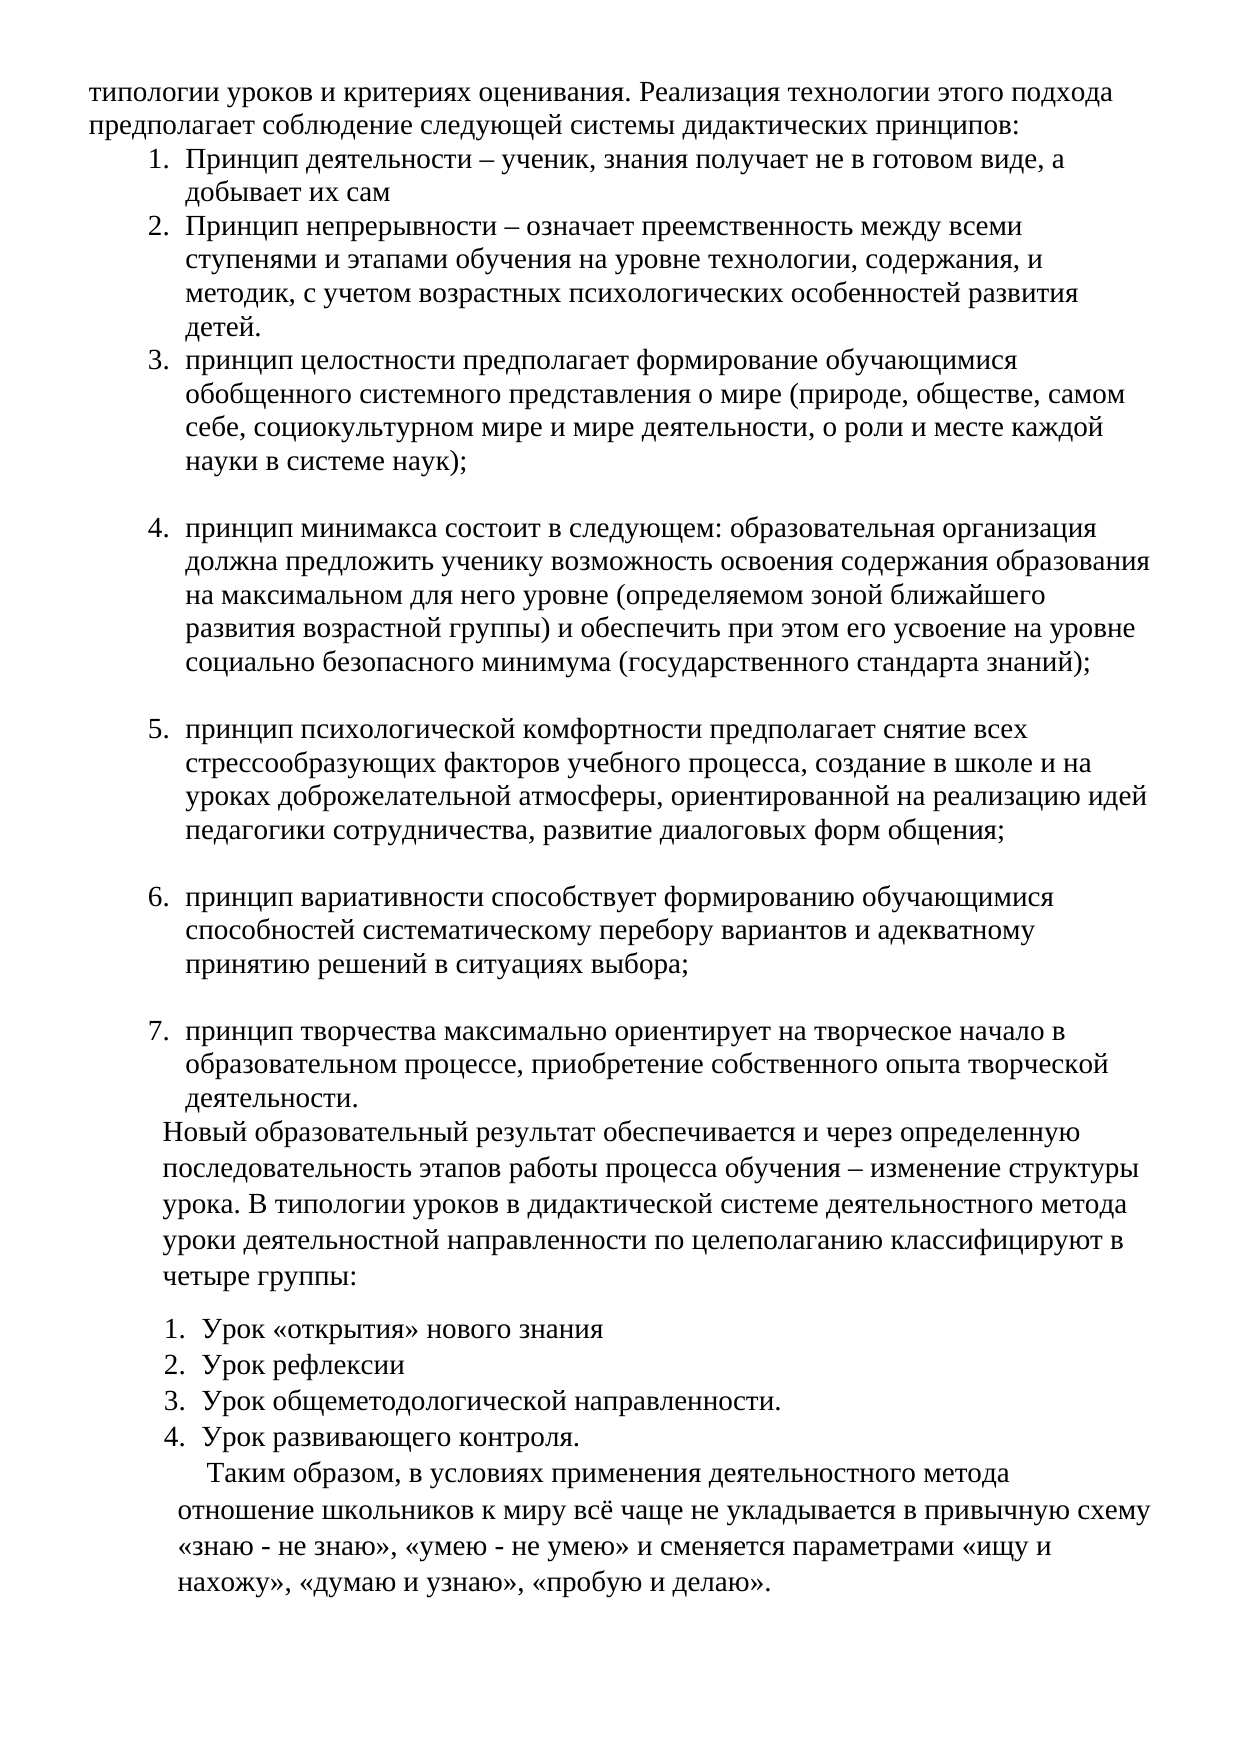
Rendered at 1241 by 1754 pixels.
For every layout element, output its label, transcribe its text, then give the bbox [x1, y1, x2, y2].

list ​​​​​​​принцип творчества максимально ориентирует на творческое начало в образовательном процессе, приобретение собственного опыта творческой деятельности. [148, 1013, 1152, 1114]
text Новый образовательный результат обеспечивается и через определенную последовательность этапов работы процесса обучения – изменение структуры урока. В типологии уроков в дидактической системе деятельностного метода уроки деятельностной направленности по целеполаганию классифицируют в четыре группы: [162, 1114, 1152, 1292]
list Принцип деятельности – ученик, знания получает не в готовом виде, а добывает их сам [148, 141, 1152, 208]
list ​​​​​принцип психологической комфортности предполагает снятие всех стрессообразующих факторов учебного процесса, создание в школе и на уроках доброжелательной атмосферы, ориентированной на реализацию идей педагогики сотрудничества, развитие диалоговых форм общения; [148, 711, 1152, 845]
list ​​​​​​​принцип целостности предполагает формирование обучающимися обобщенного системного представления о мире (природе, обществе, самом себе, социокультурном мире и мире деятельности, о роли и месте каждой науки в системе наук); [148, 342, 1152, 476]
list Урок общеметодологической направленности. [164, 1383, 1152, 1417]
list ​​​​​принцип вариативности способствует формированию обучающимися способностей систематическому перебору вариантов и адекватному принятию решений в ситуациях выбора; [148, 879, 1152, 979]
list Урок «открытия» нового знания [164, 1311, 1152, 1344]
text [89, 74, 1152, 141]
list Таким образом, в условиях применения деятельностного метода отношение школьников к миру всё чаще не укладывается в привычную схему «знаю - не знаю», «умею - не умею» и сменяется параметрами «ищу и нахожу», «думаю и узнаю», «пробую и делаю». [177, 1456, 1152, 1598]
list Урок развивающего контроля. [164, 1419, 1152, 1453]
list Урок рефлексии [164, 1347, 1152, 1381]
list Принцип непрерывности – означает преемственность между всеми ступенями и этапами обучения на уровне технологии, содержания, и методик, с учетом возрастных психологических особенностей развития детей. [148, 208, 1152, 342]
list принцип минимакса состоит в следующем: образовательная организация должна предложить ученику возможность освоения содержания образования на максимальном для него уровне (определяемом зоной ближайшего развития возрастной группы) и обеспечить при этом его усвоение на уровне социально безопасного минимума (государственного стандарта знаний); [148, 510, 1152, 678]
